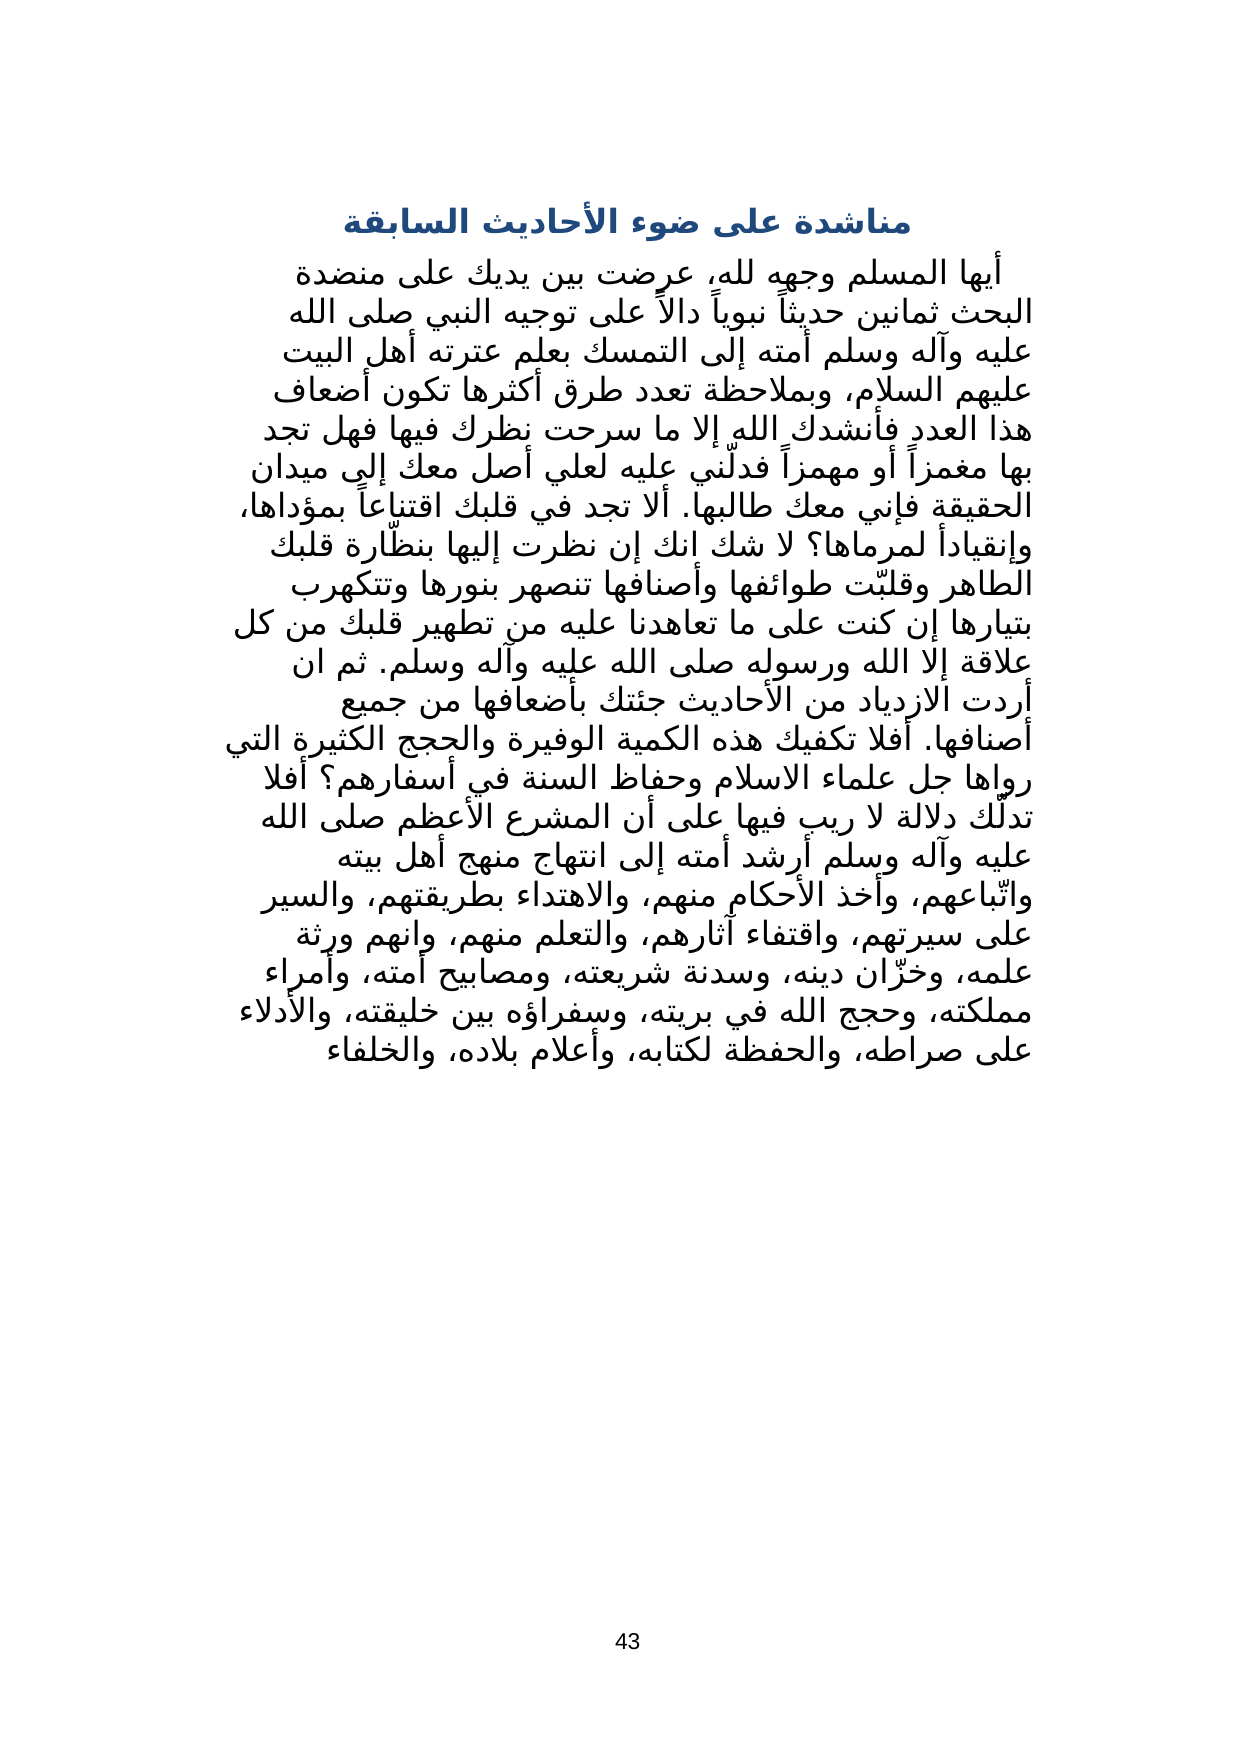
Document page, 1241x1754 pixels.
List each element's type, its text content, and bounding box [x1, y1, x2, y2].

subtitle مناشدة على ضوء الأحاديث السابقة [222, 202, 1033, 241]
text أيها المسلم وجهه لله، عرضت بين يديك على منضدة البحث ثمانين حديثاً نبوياً دالاً على توجيه النبي صلى الله عليه وآله وسلم أمته إلى التمسك بعلم عترته أهل البيت عليهم السلام، وبملاحظة تعدد طرق أكثرها تكون أضعاف هذا العدد فأنشدك الله إلا ما سرحت نظرك فيها فهل تجد بها مغمزاً أو مهمزاً فدلّني عليه لعلي أصل معك إلى ميدان الحقيقة فإني معك طالبها. ألا تجد في قلبك اقتناعاً بمؤداها، وإنقيادأ لمرماها؟ لا شك انك إن نظرت إليها بنظّارة قلبك الطاهر وقلبّت طوائفها وأصنافها تنصهر بنورها وتتكهرب بتيارها إن كنت على ما تعاهدنا عليه من تطهير قلبك من كل علاقة إلا الله ورسوله صلى الله عليه وآله وسلم. ثم ان أردت الازدياد من الأحاديث جئتك بأضعافها من جميع أصنافها. أفلا تكفيك هذه الكمية الوفيرة والحجج الكثيرة التي رواها جل علماء الاسلام وحفاظ السنة في أسفارهم؟ أفلا تدلّك دلالة لا ريب فيها على أن المشرع الأعظم صلى الله عليه وآله وسلم أرشد أمته إلى انتهاج منهج أهل بيته واتّباعهم، وأخذ الأحكام منهم، والاهتداء بطريقتهم، والسير على سيرتهم، واقتفاء آثارهم، والتعلم منهم، وانهم ورثة علمه، وخزّان دينه، وسدنة شريعته، ومصابيح أمته، وأمراء مملكته، وحجج الله في بريته، وسفراؤه بين خليقته، والأدلاء على صراطه، والحفظة لكتابه، وأعلام بلاده، والخلفاء [222, 253, 1033, 1069]
